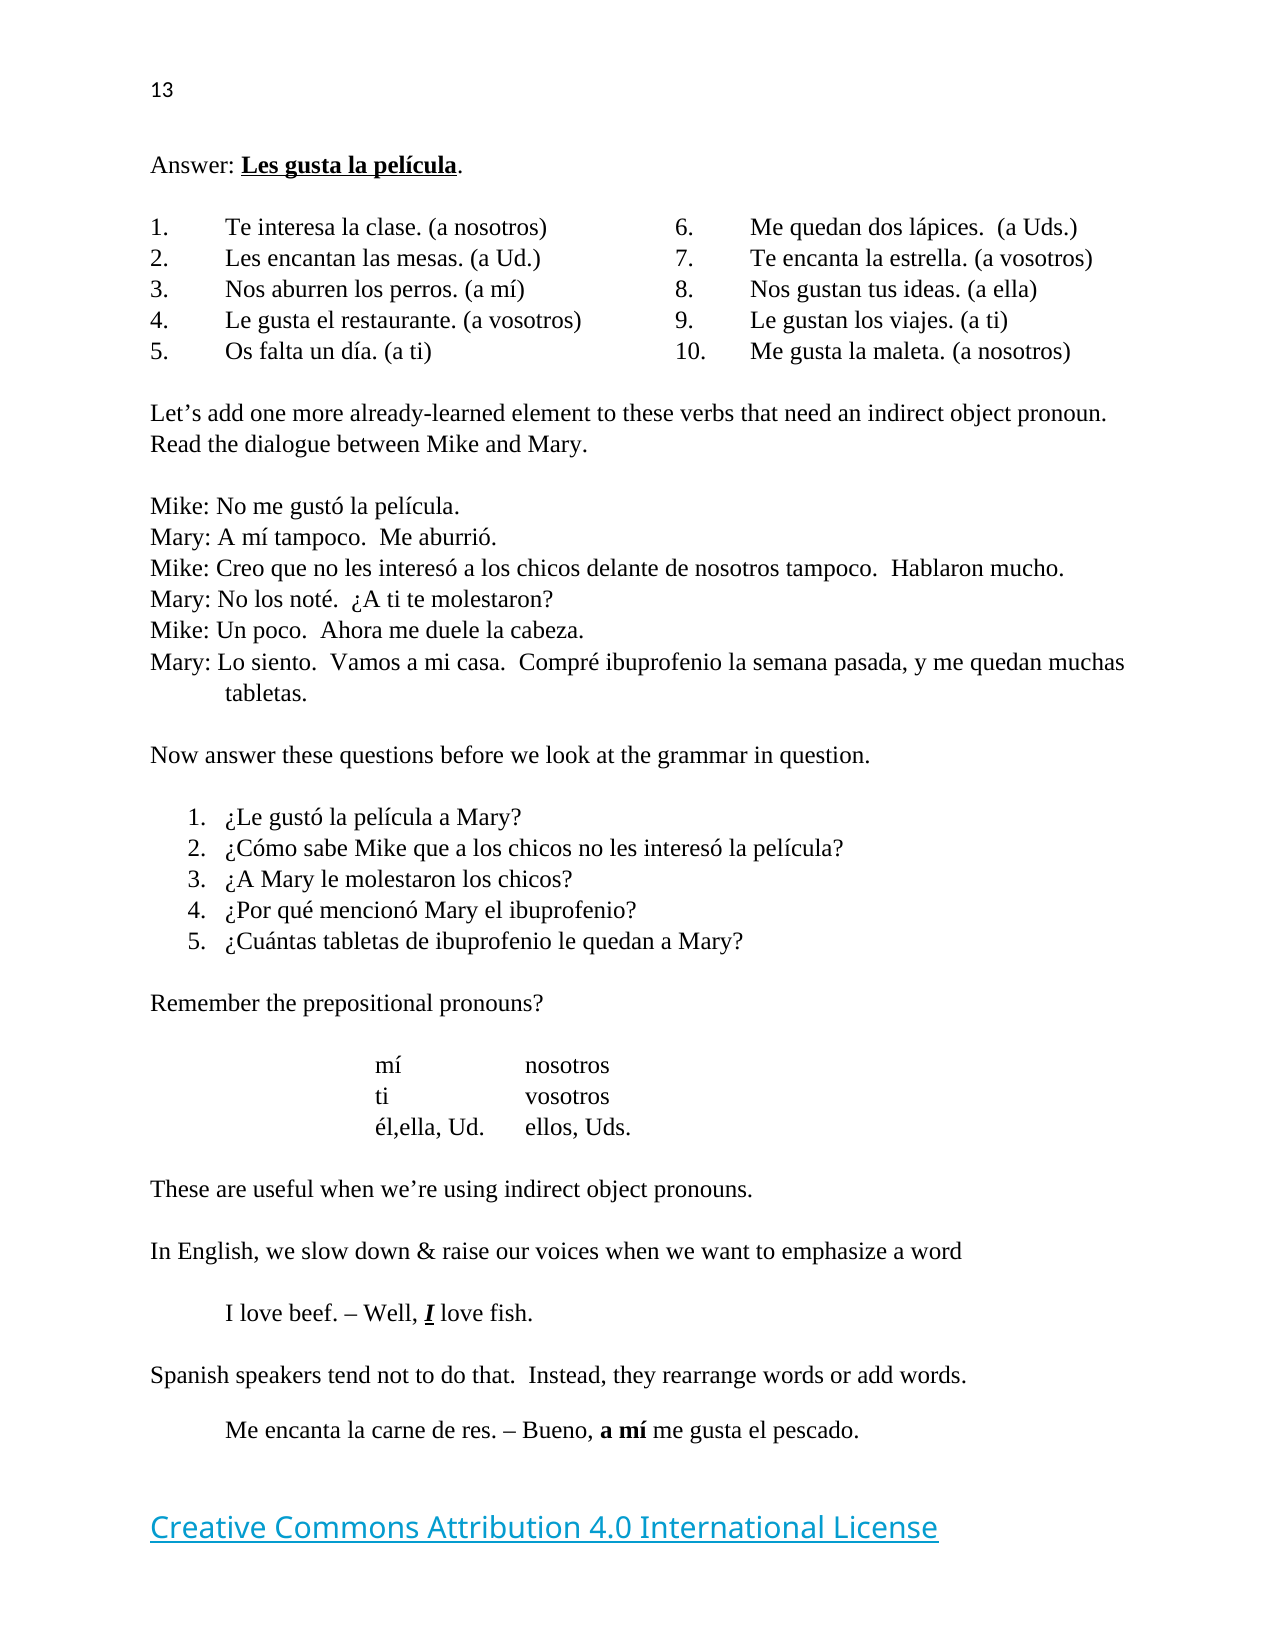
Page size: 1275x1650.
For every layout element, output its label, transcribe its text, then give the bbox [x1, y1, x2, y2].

text 8. Nos gustan tus ideas. (a ella) [675, 274, 1125, 303]
text I love beef. – Well, I love fish. [150, 1298, 1125, 1327]
text Mike: Creo que no les interesó a los chicos delante de nosotros tampoco. Hablaron mucho. [150, 553, 1125, 582]
text 10. Me gusta la maleta. (a nosotros) [675, 336, 1125, 365]
text 2. Les encantan las mesas. (a Ud.) [150, 243, 600, 272]
text Remember the prepositional pronouns? [150, 988, 1125, 1017]
text Mary: No los noté. ¿A ti te molestaron? [150, 584, 1125, 613]
list ¿Cómo sabe Mike que a los chicos no les interesó la película? [187, 833, 1125, 862]
text 7. Te encanta la estrella. (a vosotros) [675, 243, 1125, 272]
text tabletas. [150, 678, 1125, 706]
list ¿A Mary le molestaron los chicos? [187, 864, 1125, 893]
text 9. Le gustan los viajes. (a ti) [675, 305, 1125, 334]
text Mary: Lo siento. Vamos a mi casa. Compré ibuprofenio la semana pasada, y me quedan muchas [150, 647, 1125, 675]
text Me encanta la carne de res. – Bueno, a mí me gusta el pescado. [150, 1415, 1125, 1444]
text mí nosotros [150, 1050, 1125, 1079]
text ti vosotros [150, 1081, 1125, 1110]
text 3. Nos aburren los perros. (a mí) [150, 274, 600, 303]
text 1. Te interesa la clase. (a nosotros) [150, 212, 600, 241]
text These are useful when we’re using indirect object pronouns. [150, 1174, 1125, 1203]
text 4. Le gusta el restaurante. (a vosotros) [150, 305, 600, 334]
text Spanish speakers tend not to do that. Instead, they rearrange words or add words. [150, 1361, 1125, 1389]
list ¿Por qué mencionó Mary el ibuprofenio? [187, 895, 1125, 924]
text Mike: No me gustó la película. [150, 491, 1125, 520]
text él,ella, Ud. ellos, Uds. [150, 1112, 1125, 1141]
text 6. Me quedan dos lápices. (a Uds.) [675, 212, 1125, 241]
list ¿Le gustó la película a Mary? [187, 802, 1125, 831]
text Mike: Un poco. Ahora me duele la cabeza. [150, 616, 1125, 644]
text 5. Os falta un día. (a ti) [150, 336, 600, 365]
text Mary: A mí tampoco. Me aburrió. [150, 522, 1125, 551]
text Now answer these questions before we look at the grammar in question. [150, 740, 1125, 768]
list ¿Cuántas tabletas de ibuprofenio le quedan a Mary? [187, 926, 1125, 955]
text Answer: Les gusta la película. [150, 150, 1125, 179]
text In English, we slow down & raise our voices when we want to emphasize a word [150, 1236, 1125, 1265]
text Let’s add one more already-learned element to these verbs that need an indirect object pronoun. Read the dialogue between Mike and Mary. [150, 398, 1125, 458]
